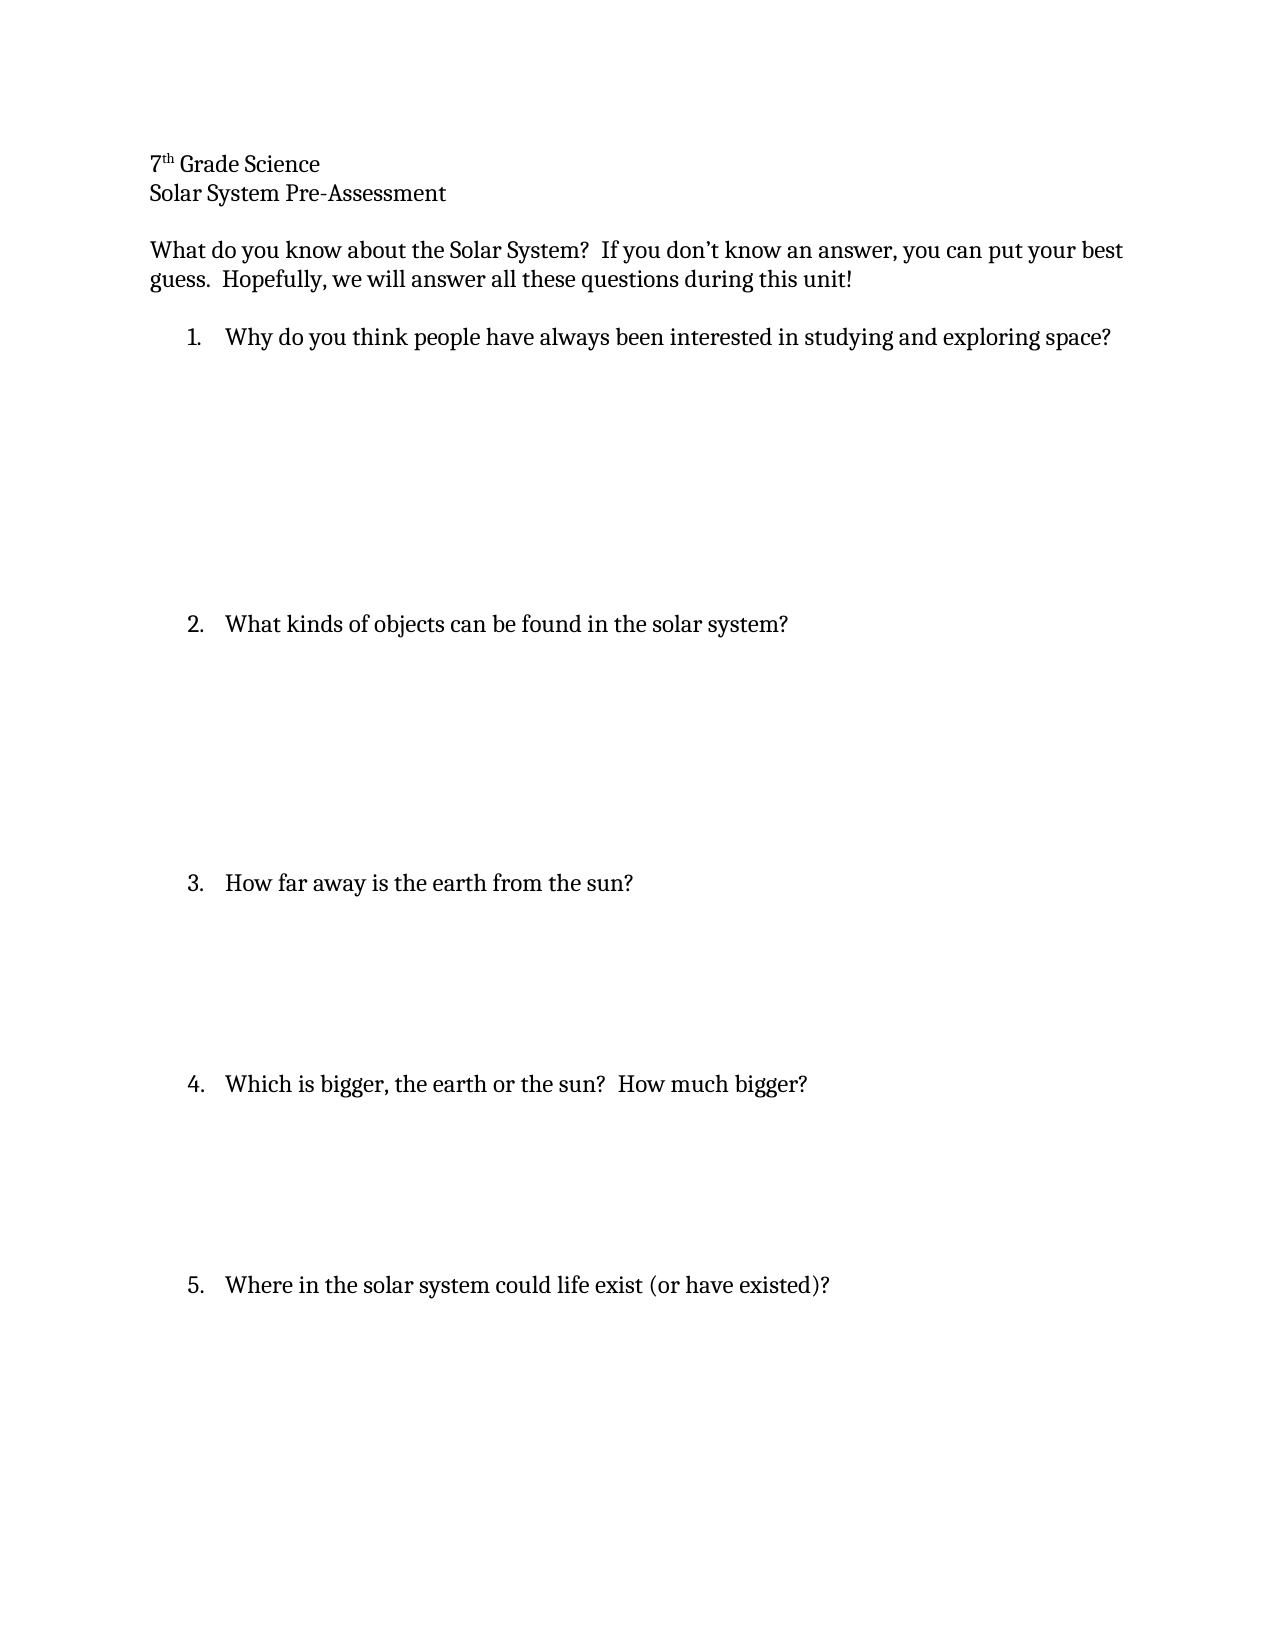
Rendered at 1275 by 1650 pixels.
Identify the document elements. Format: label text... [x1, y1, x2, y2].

list What kinds of objects can be found in the solar system? [187, 610, 1125, 639]
list Why do you think people have always been interested in studying and exploring space? [187, 322, 1125, 351]
list Where in the solar system could life exist (or have existed)? [187, 1271, 1125, 1300]
list Which is bigger, the earth or the sun? How much bigger? [187, 1070, 1125, 1099]
text What do you know about the Solar System? If you don’t know an answer, you can put your best guess. Hopefully, we will answer all these questions during this unit! [150, 236, 1125, 294]
text 7th Grade Science [150, 150, 1125, 179]
list How far away is the earth from the sun? [187, 869, 1125, 897]
text Solar System Pre-Assessment [150, 179, 1125, 207]
